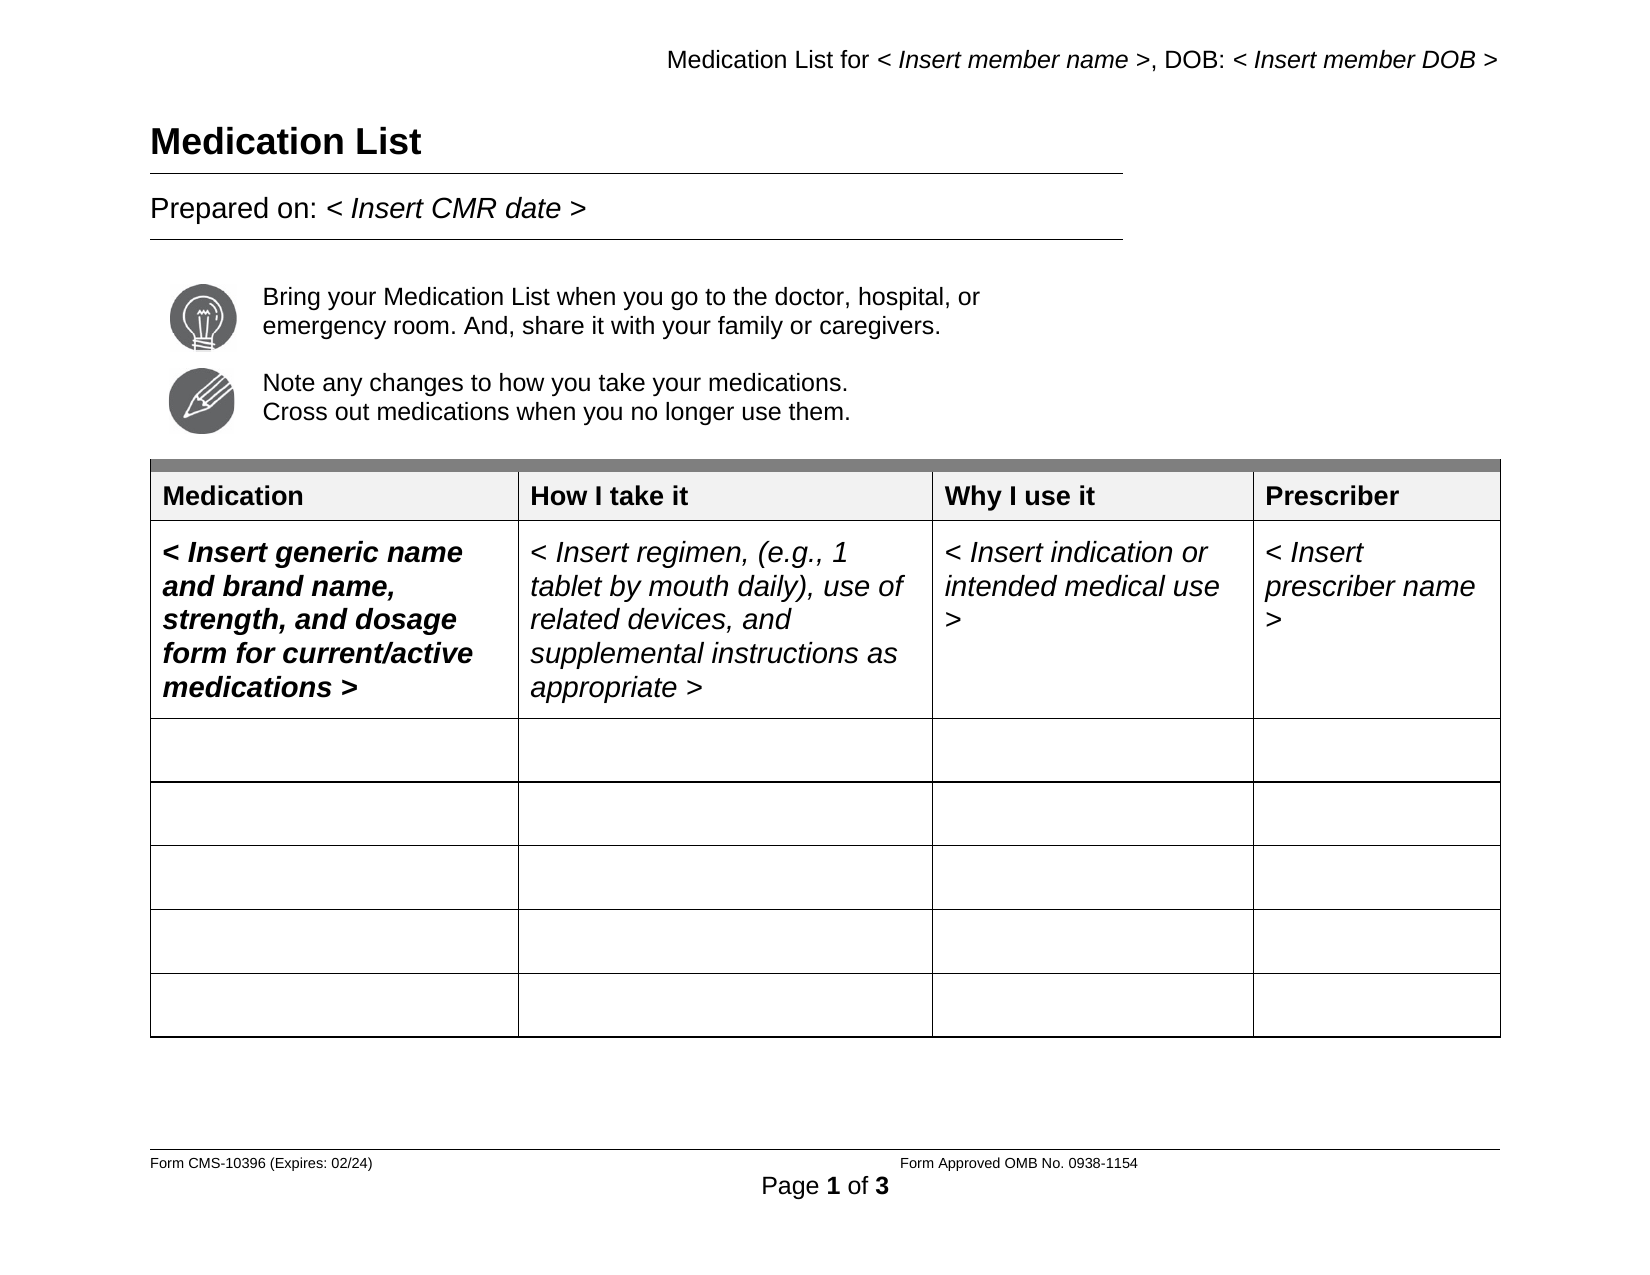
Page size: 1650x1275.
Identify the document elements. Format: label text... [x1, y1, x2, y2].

table_cell [519, 910, 932, 973]
text Note any changes to how you take your medications. Cross out medications when you no longer use them. [262, 368, 1003, 426]
text Medication List [150, 120, 1500, 163]
table_cell [151, 846, 518, 909]
table_header Why I use it [933, 472, 1253, 520]
table_cell [933, 974, 1253, 1036]
table_cell [933, 846, 1253, 909]
table_cell [933, 910, 1253, 973]
table_cell [933, 719, 1253, 781]
table_cell [151, 783, 518, 845]
text Prepared on: < Insert CMR date > [150, 191, 1500, 224]
table_cell < Insert prescriber name > [1254, 521, 1500, 718]
text Bring your Medication List when you go to the doctor, hospital, or emergency room. And, share it with your family or caregivers. [262, 282, 1003, 368]
table_cell [519, 783, 932, 845]
table_cell [1254, 846, 1500, 909]
table_header How I take it [519, 472, 932, 520]
picture [170, 284, 237, 352]
table_cell [1254, 719, 1500, 781]
table_header Medication [151, 472, 518, 520]
table_cell < Insert regimen, (e.g., 1 tablet by mouth daily), use of related devices, and supplemental instructions as appropriate > [519, 521, 932, 718]
table_cell [519, 719, 932, 781]
table_cell [1254, 783, 1500, 845]
table_cell [1254, 974, 1500, 1036]
picture [168, 368, 235, 434]
table_cell [151, 719, 518, 781]
table_cell < Insert indication or intended medical use > [933, 521, 1253, 718]
table_cell [151, 910, 518, 973]
table_cell < Insert generic name and brand name, strength, and dosage form for current/active medications > [151, 521, 518, 718]
table_cell [933, 783, 1253, 845]
table_cell [519, 974, 932, 1036]
table_cell [519, 846, 932, 909]
table_cell [151, 974, 518, 1036]
table_header Prescriber [1254, 472, 1500, 520]
table_cell [1254, 910, 1500, 973]
